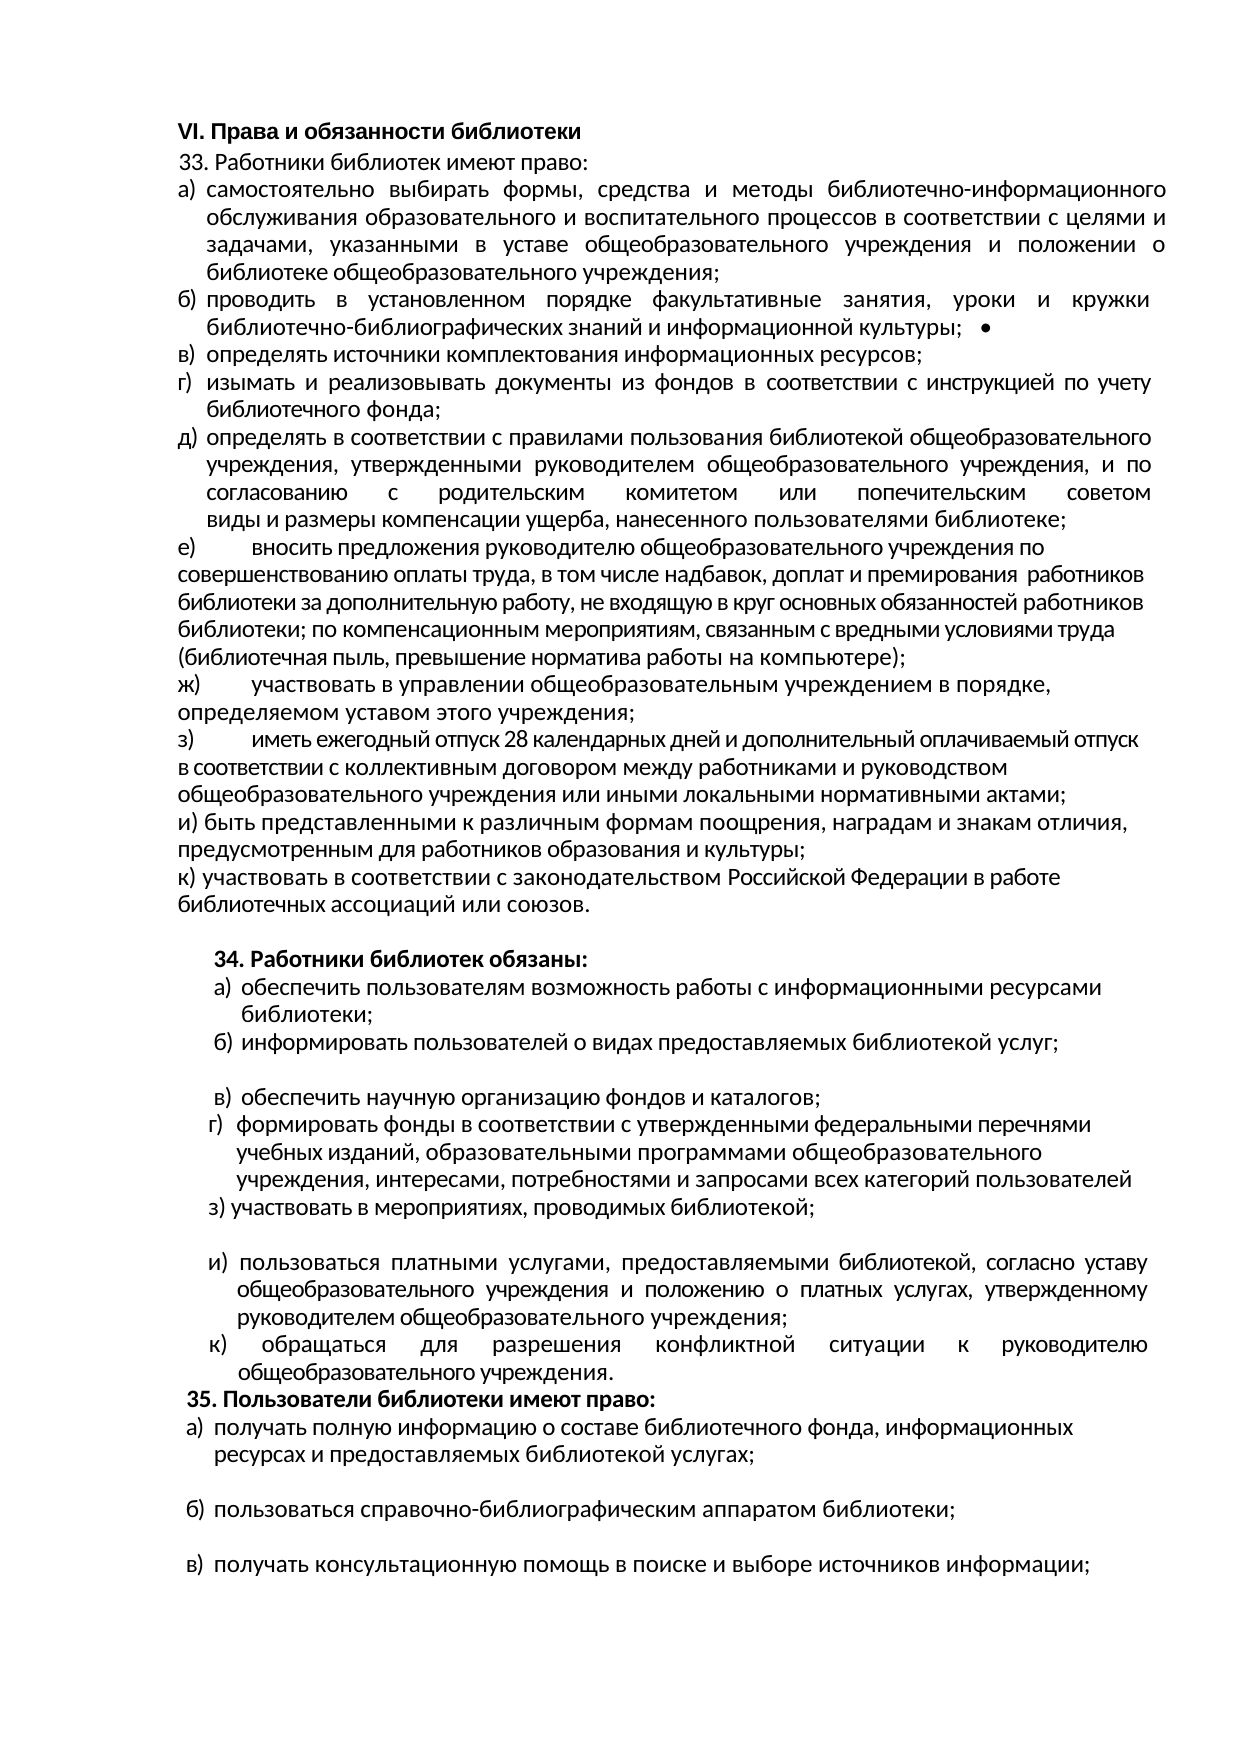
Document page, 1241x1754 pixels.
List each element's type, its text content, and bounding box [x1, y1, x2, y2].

text 34. Работники библиотек обязаны: [213, 946, 1152, 973]
text г) изымать и реализовывать документы из фондов в соответствии с инструкцией по учету библиотечного фонда; [177, 368, 1152, 423]
text а) самостоятельно выбирать формы, средства и методы библиотечно-информационного обслуживания образовательного и воспитательного процессов в соответствии с целями и задачами, указанными в уставе общеобразовательного учреждения и положении о библиотеке общеобразовательного учреждения; [177, 176, 1166, 286]
text 35. Пользователи библиотеки имеют право: [186, 1386, 1152, 1413]
text и) быть представленными к различным формам поощрения, наградам и знакам отличия, предусмотренным для работников образования и культуры; [177, 808, 1151, 863]
text д) определять в соответствии с правилами пользования библиотекой общеобразовательного учреждения, утвержденными руководителем общеобразовательного учреждения, и по согласованию с родительским комитетом или попечительским советом виды и размеры компенсации ущерба, нанесенного пользователями библиотеке; [177, 423, 1152, 533]
text б) информировать пользователей о видах предоставляемых библиотекой услуг; [213, 1028, 1151, 1056]
text в) получать консультационную помощь в поиске и выборе источников информации; [186, 1551, 1137, 1578]
text VI. Права и обязанности библиотеки [177, 118, 1107, 144]
text з) участвовать в мероприятиях, проводимых библиотекой; [208, 1193, 1147, 1221]
text а) получать полную информацию о составе библиотечного фонда, информационных ресурсах и предоставляемых библиотекой услугах; [186, 1413, 1136, 1468]
text в) определять источники комплектования информационных ресурсов; [177, 341, 1151, 368]
text к) обращаться для разрешения конфликтной ситуации к руководителю общеобразовательного учреждения. [209, 1331, 1148, 1386]
text в) обеспечить научную организацию фондов и каталогов; [213, 1083, 1151, 1111]
text е) вносить предложения руководителю общеобразовательного учреждения по совершенствованию оплаты труда, в том числе надбавок, доплат и премирования работников библиотеки за дополнительную работу, не входящую в круг основных обязанностей работников библиотеки; по компенсационным мероприятиям, связанным с вредными условиями труда (библиотечная пыль, превышение норматива работы на компьютере); [177, 533, 1150, 671]
text г) формировать фонды в соответствии с утвержденными федеральными перечнями учебных изданий, образовательными программами общеобразовательного учреждения, интересами, потребностями и запросами всех категорий пользователей [208, 1111, 1147, 1193]
text з) иметь ежегодный отпуск 28 календарных дней и дополнительный оплачиваемый отпуск в соответствии с коллективным договором между работниками и руководством общеобразовательного учреждения или иными локальными нормативными актами; [177, 726, 1151, 808]
text ж) участвовать в управлении общеобразовательным учреждением в порядке, определяемом уставом этого учреждения; [177, 671, 1151, 726]
text 33. Работники библиотек имеют право: [178, 148, 1152, 176]
text а) обеспечить пользователям возможность работы с информационными ресурсами библиотеки; [213, 973, 1152, 1028]
text и) пользоваться платными услугами, предоставляемыми библиотекой, согласно уставу общеобразовательного учреждения и положению о платных услугах, утвержденному руководителем общеобразовательного учреждения; [208, 1248, 1148, 1331]
text к) участвовать в соответствии с законодательством Российской Федерации в работе библиотечных ассоциаций или союзов. [177, 863, 1152, 918]
text б) проводить в установленном порядке факультативные занятия, уроки и кружки библиотечно-библиографических знаний и информационной культуры; • [177, 286, 1151, 341]
text б) пользоваться справочно-библиографическим аппаратом библиотеки; [186, 1496, 1136, 1523]
